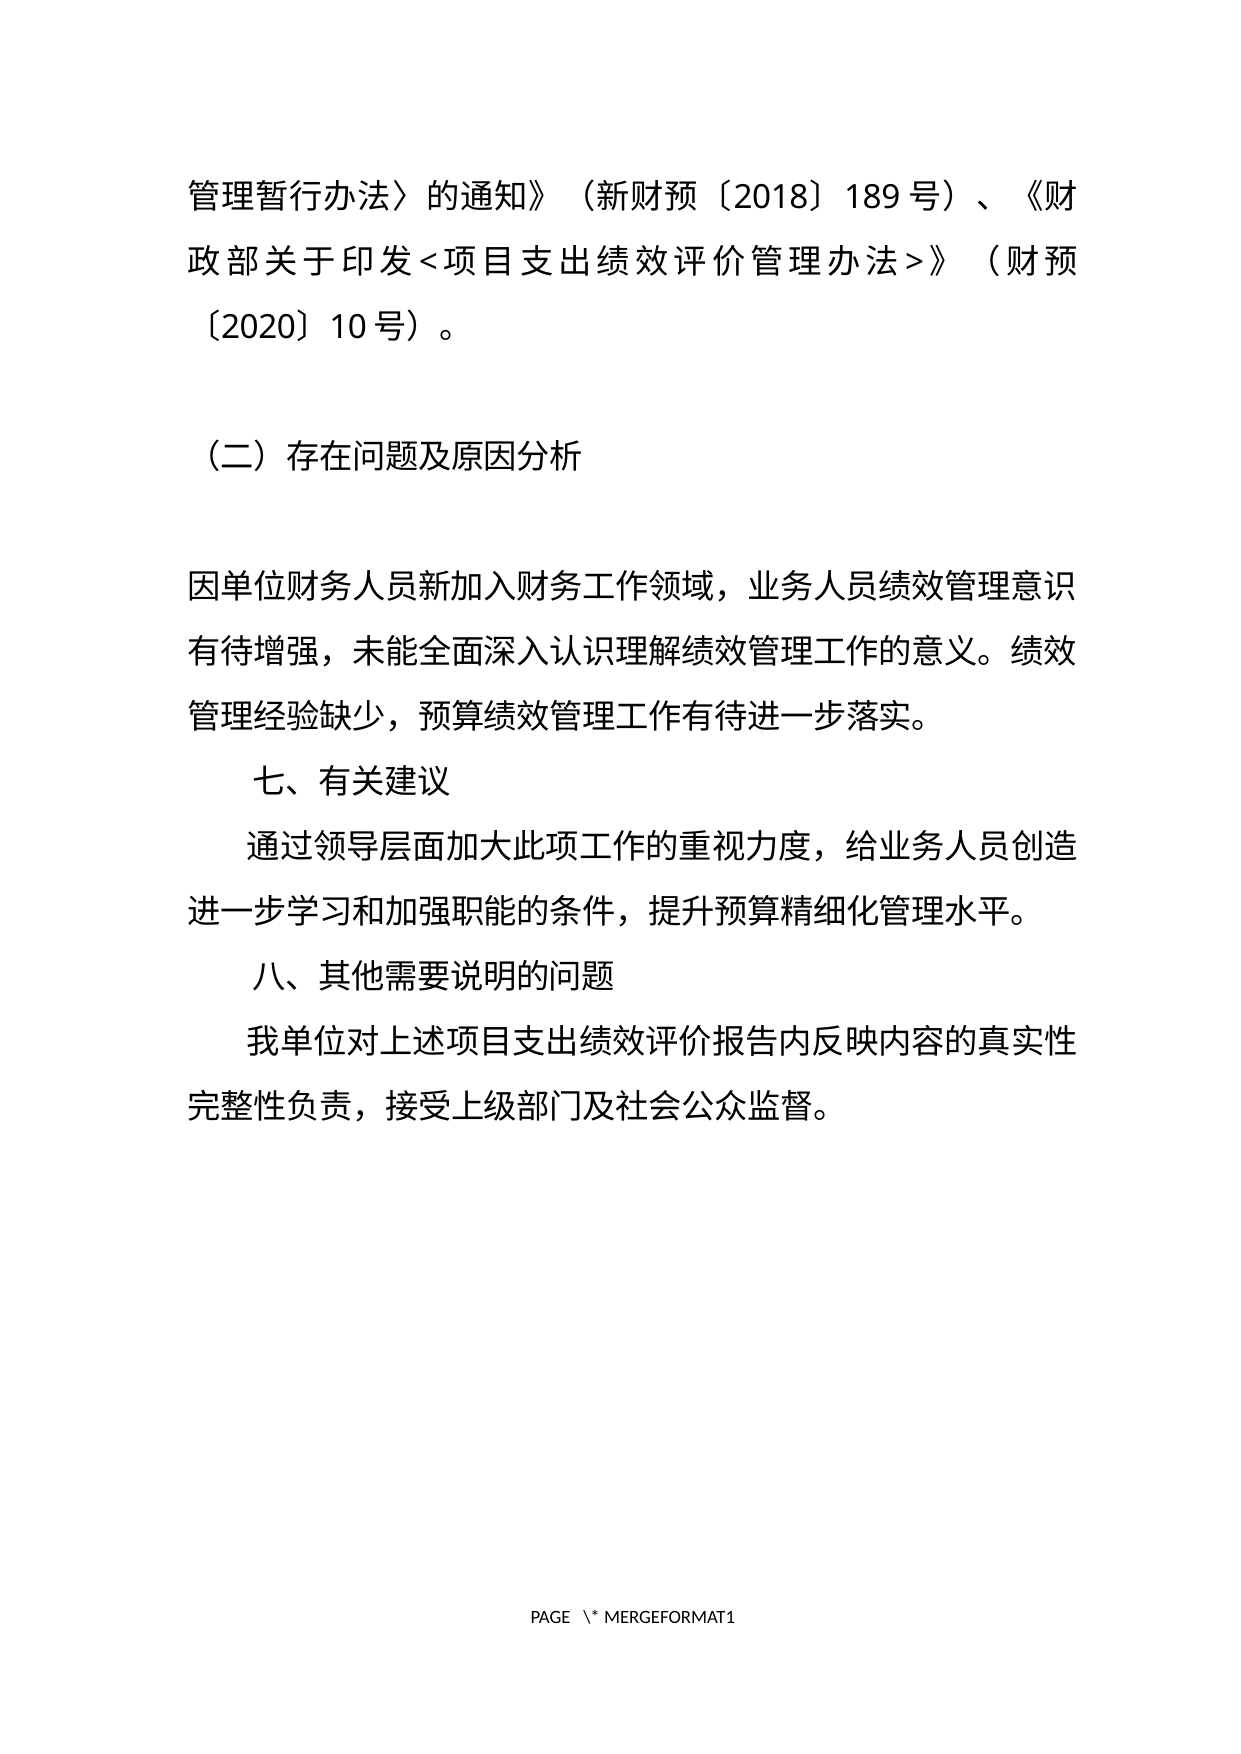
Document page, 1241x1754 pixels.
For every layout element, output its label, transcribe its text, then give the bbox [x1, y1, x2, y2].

text 八、其他需要说明的问题 [187, 942, 1078, 1007]
text 七、有关建议 [187, 747, 1078, 812]
text 通过领导层面加大此项工作的重视力度，给业务人员创造进一步学习和加强职能的条件，提升预算精细化管理水平。 [187, 812, 1078, 942]
text 我单位对上述项目支出绩效评价报告内反映内容的真实性、完整性负责，接受上级部门及社会公众监督。 [187, 1007, 1078, 1137]
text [187, 162, 1078, 747]
